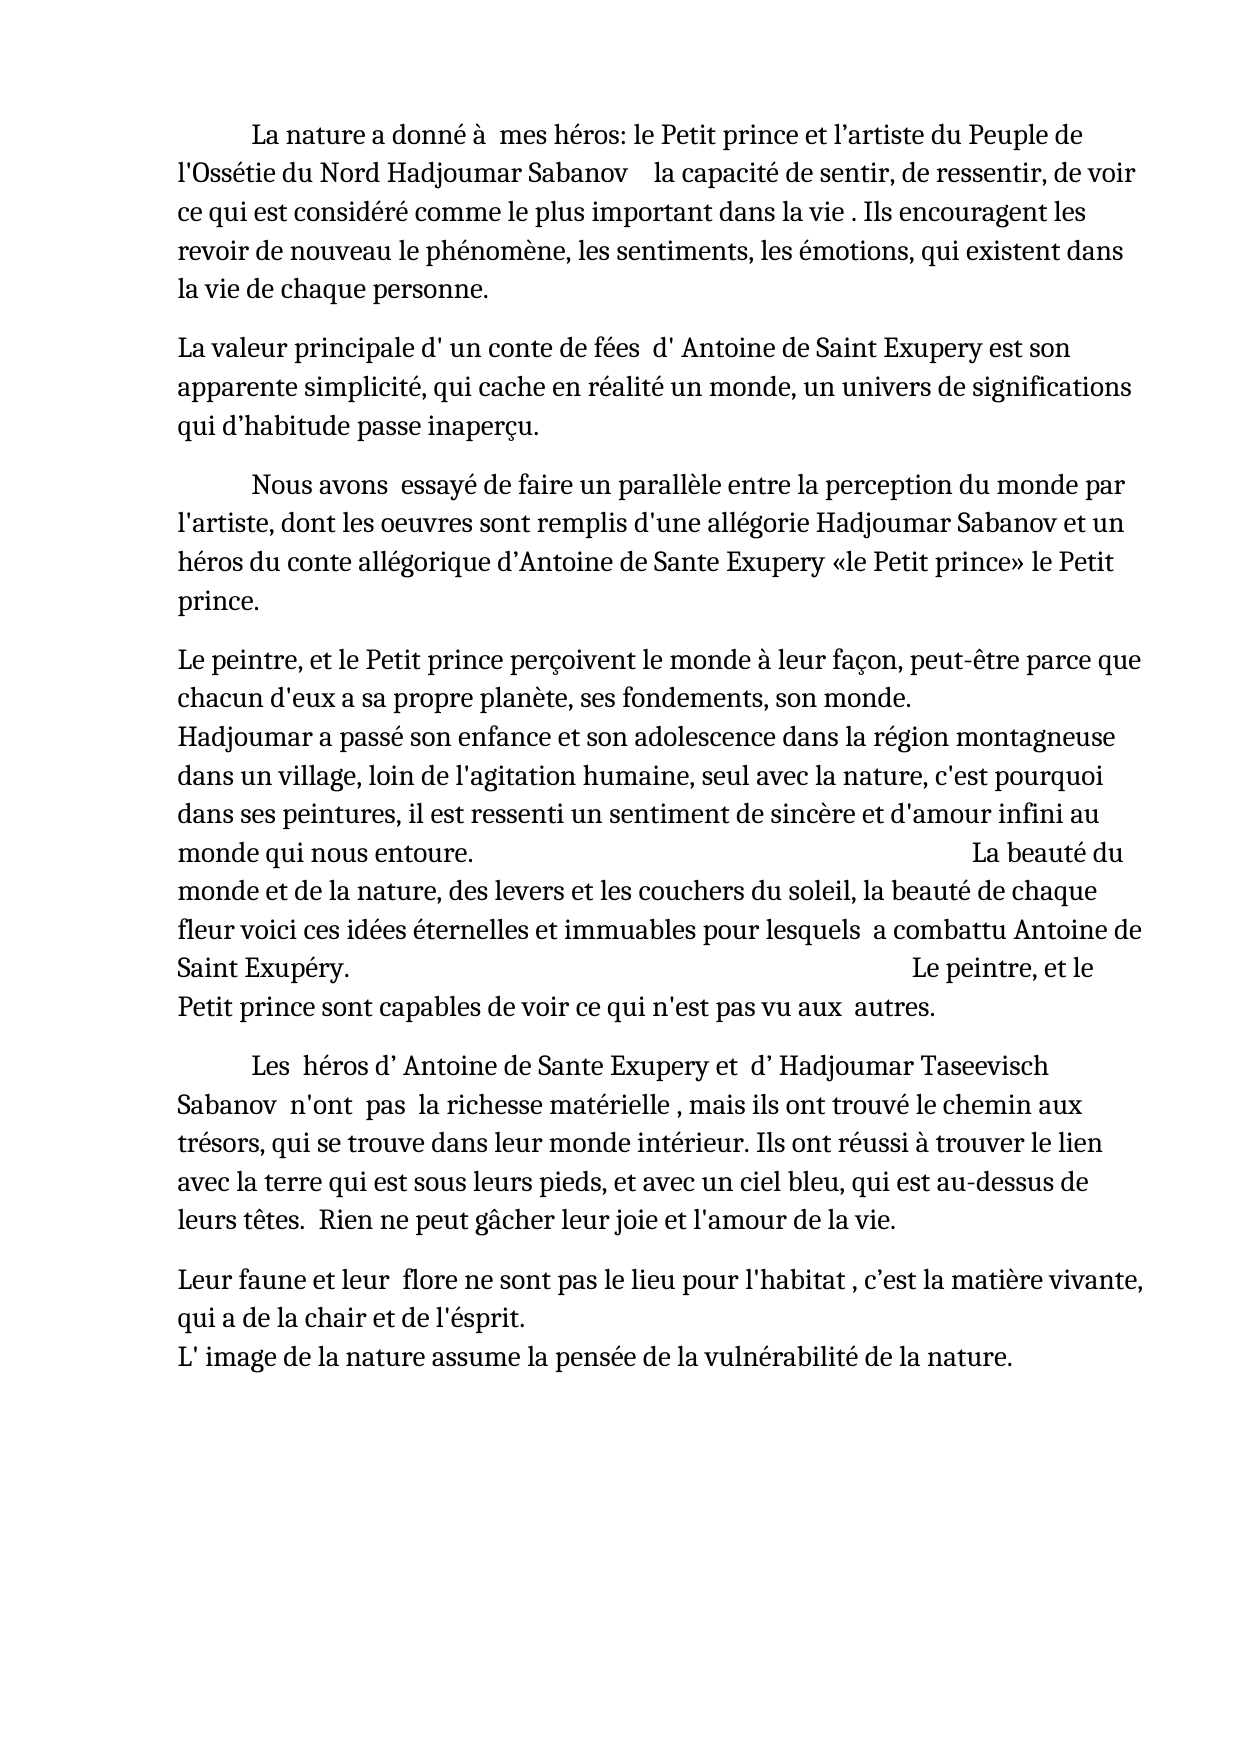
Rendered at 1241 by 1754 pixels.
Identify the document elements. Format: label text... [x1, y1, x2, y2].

text Les héros d’ Antoine de Sante Exupery et d’ Hadjoumar Taseevisch Sabanov n'ont pas la richesse matérielle , mais ils ont trouvé le chemin aux trésors, qui se trouve dans leur monde intérieur. Ils ont réussi à trouver le lien avec la terre qui est sous leurs pieds, et avec un ciel bleu, qui est au-dessus de leurs têtes. Rien ne peut gâcher leur joie et l'amour de la vie. [177, 1049, 1152, 1237]
text La valeur principale d' un conte de fées d' Antoine de Saint Exupery est son apparente simplicité, qui cache en réalité un monde, un univers de significations qui d’habitude passe inaperçu. [177, 332, 1152, 442]
text La nature a donné à mes héros: le Petit prince et l’artiste du Peuple de l'Ossétie du Nord Hadjoumar Sabanov la capacité de sentir, de ressentir, de voir ce qui est considéré comme le plus important dans la vie . Ils encouragent les revoir de nouveau le phénomène, les sentiments, les émotions, qui existent dans la vie de chaque personne. [177, 118, 1152, 306]
text Nous avons essayé de faire un parallèle entre la perception du monde par l'artiste, dont les oeuvres sont remplis d'une allégorie Hadjoumar Sabanov et un héros du conte allégorique d’Antoine de Sante Exupery «le Petit prince» le Petit prince. [177, 468, 1152, 617]
text Le peintre, et le Petit prince perçoivent le monde à leur façon, peut-être parce que chacun d'eux a sa propre planète, ses fondements, son monde. Hadjoumar a passé son enfance et son adolescence dans la région montagneuse dans un village, loin de l'agitation humaine, seul avec la nature, c'est pourquoi dans ses peintures, il est ressenti un sentiment de sincère et d'amour infini au monde qui nous entoure. La beauté du monde et de la nature, des levers et les couchers du soleil, la beauté de chaque fleur voici ces idées éternelles et immuables pour lesquels a combattu Antoine de Saint Exupéry. Le peintre, et le Petit prince sont capables de voir ce qui n'est pas vu aux autres. [177, 643, 1152, 1023]
text Leur faune et leur flore ne sont pas le lieu pour l'habitat , c’est la matière vivante, qui a de la chair et de l'ésprit. L' image de la nature assume la pensée de la vulnérabilité de la nature. [177, 1263, 1152, 1373]
